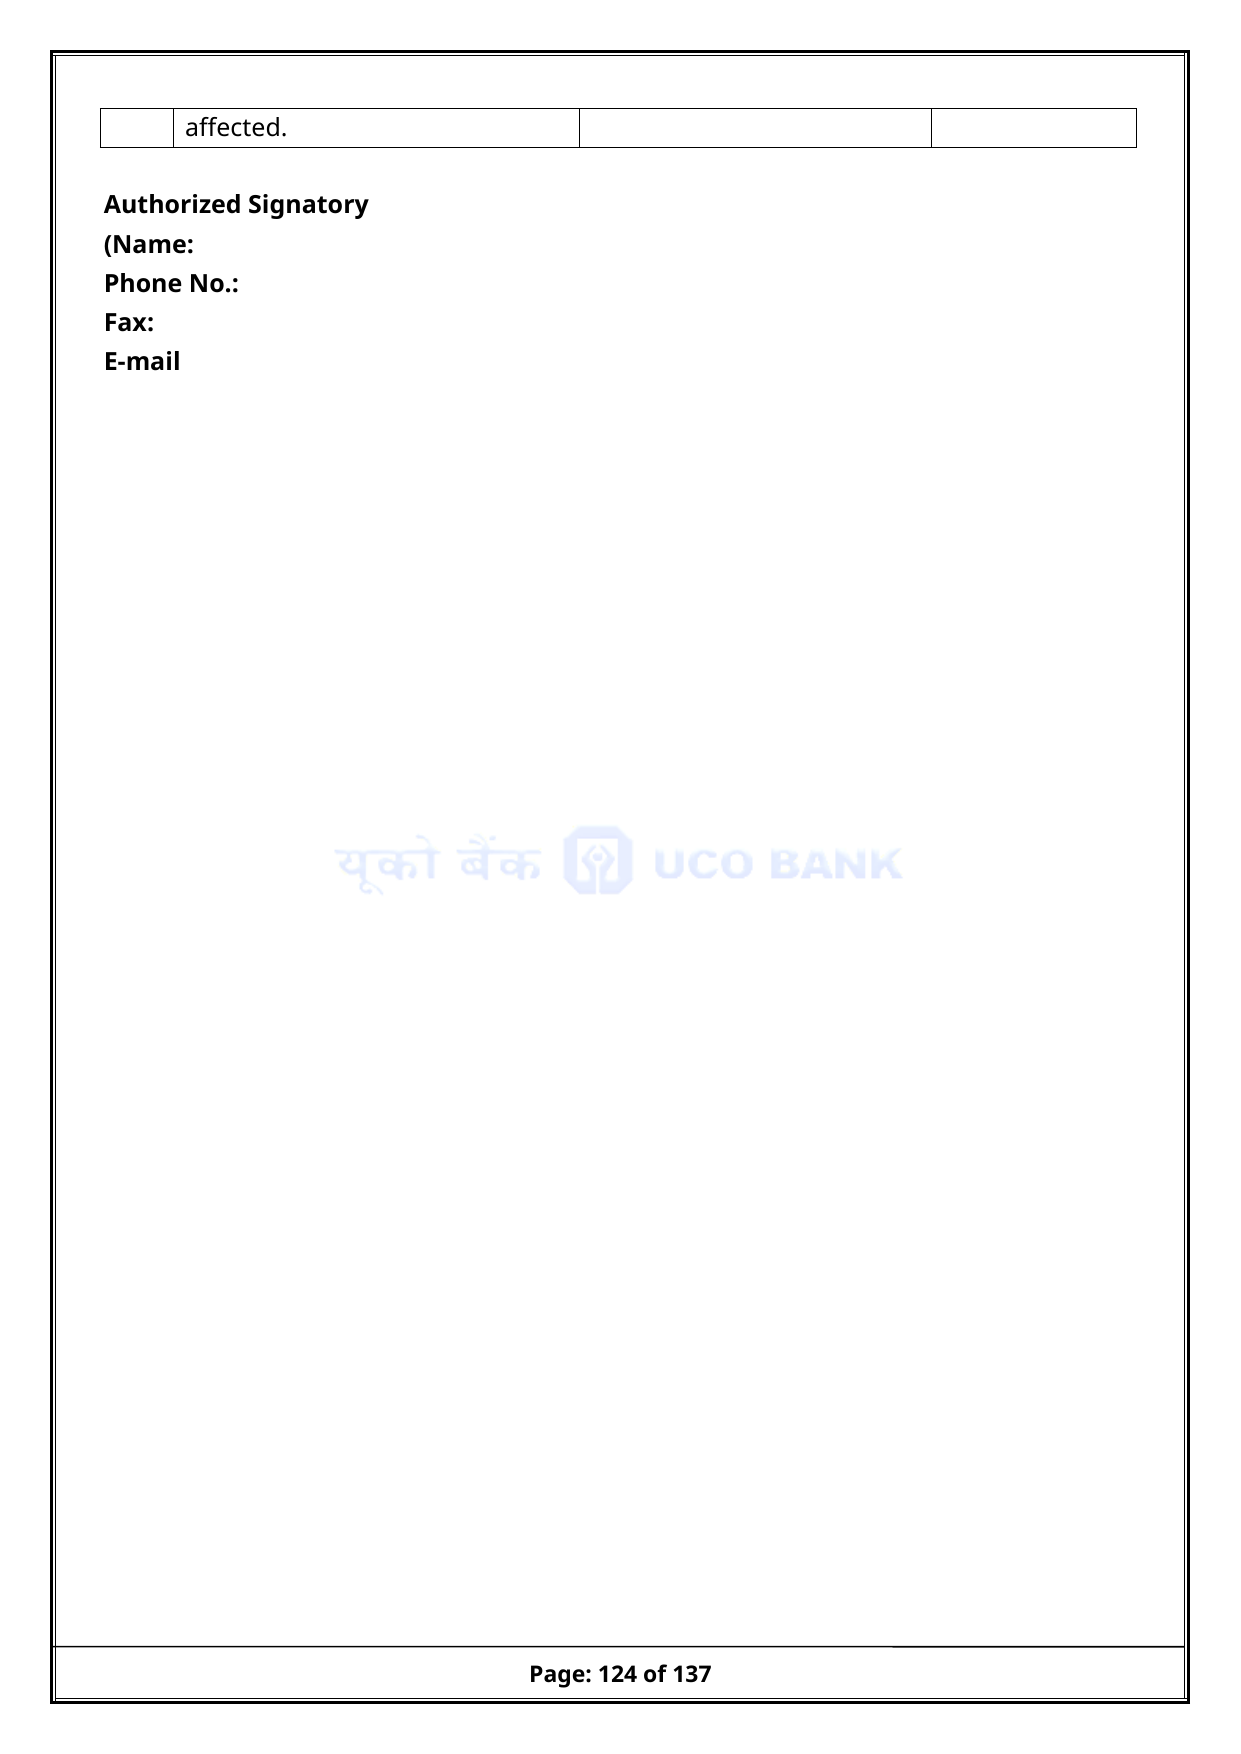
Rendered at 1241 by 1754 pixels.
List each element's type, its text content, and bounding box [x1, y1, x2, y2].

text Phone No.: [103, 266, 1137, 299]
text E-mail [103, 344, 1137, 378]
text Fax: [103, 305, 1137, 339]
text (Name: [103, 226, 1137, 260]
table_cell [174, 109, 579, 147]
table_cell [932, 109, 1136, 147]
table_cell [580, 109, 931, 147]
table_cell 13. [101, 109, 173, 147]
text Authorized Signatory [103, 187, 1137, 221]
